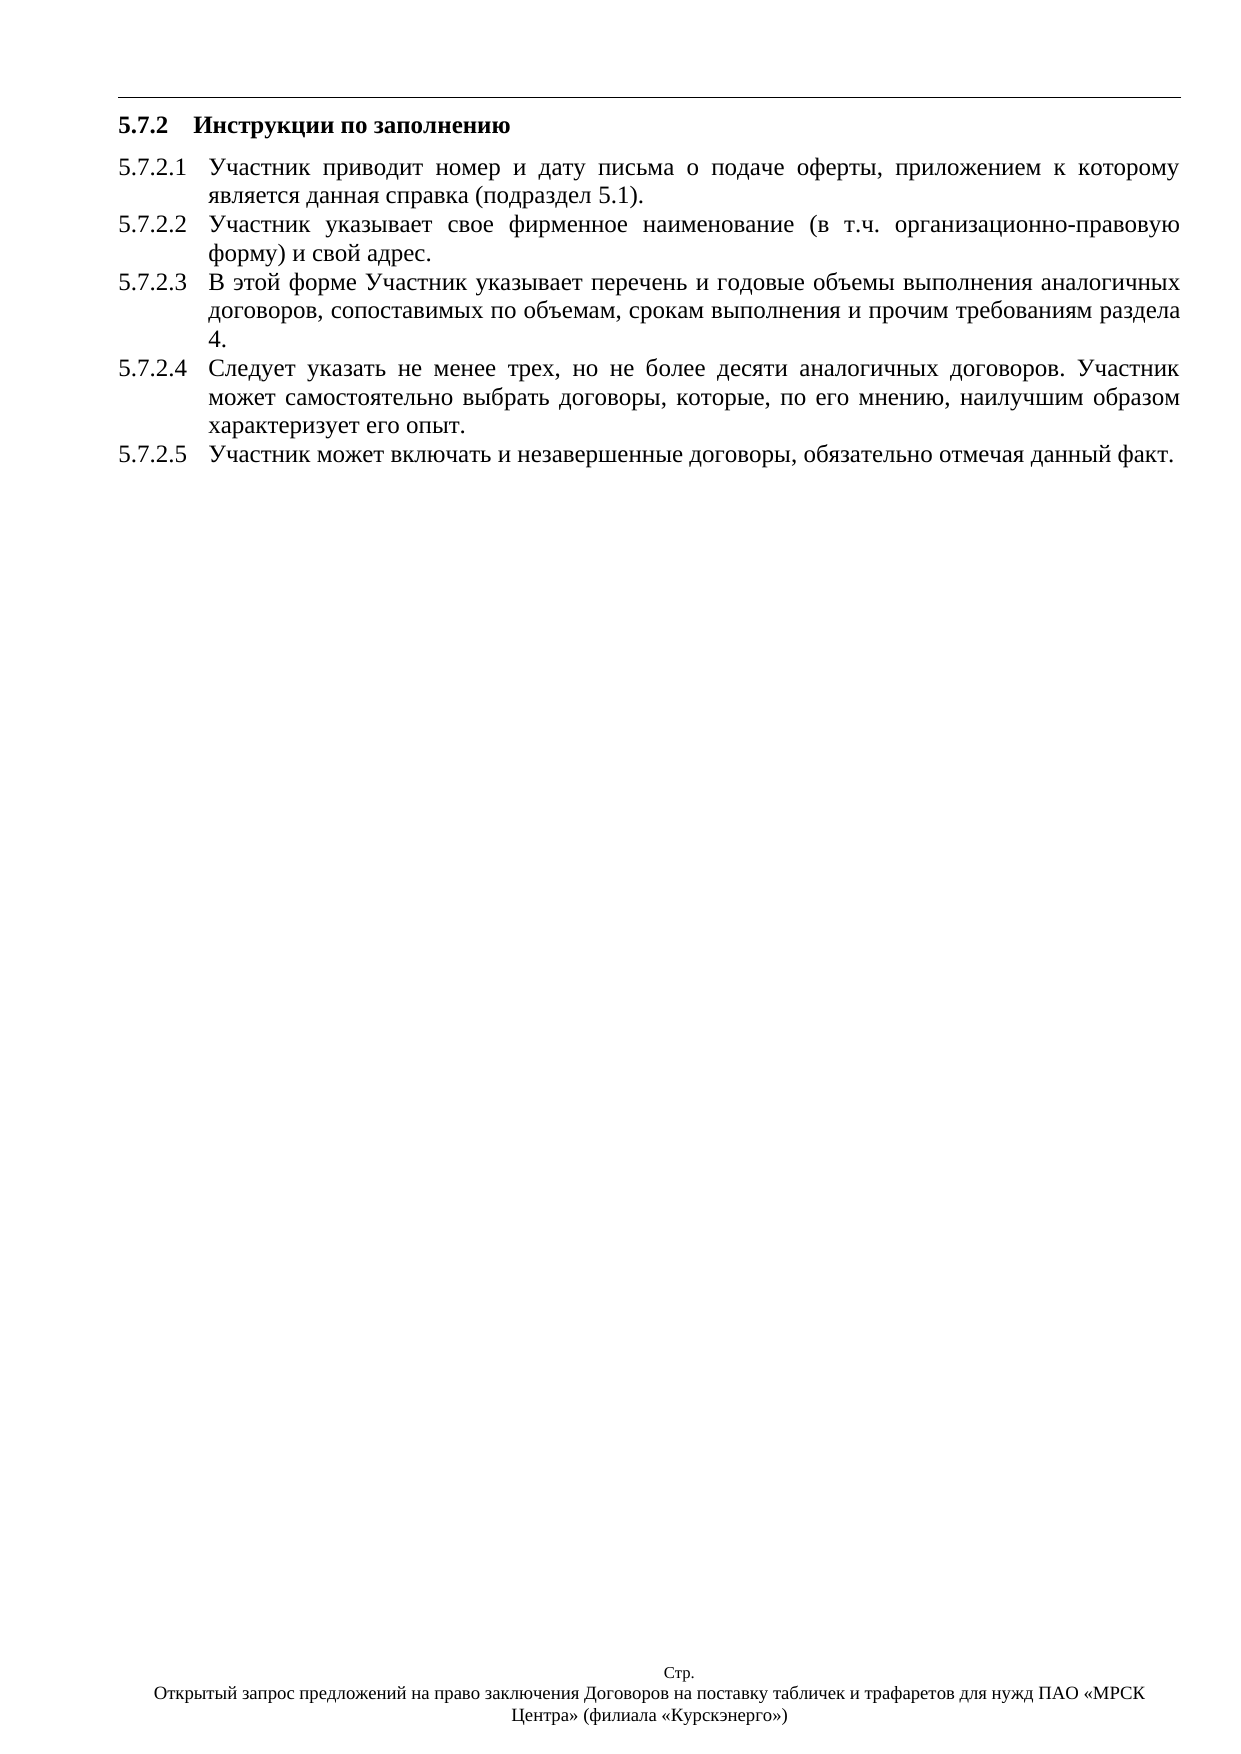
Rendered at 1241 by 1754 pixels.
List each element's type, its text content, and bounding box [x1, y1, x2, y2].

list Участник может включать и незавершенные договоры, обязательно отмечая данный факт. [118, 439, 1181, 468]
list Участник приводит номер и дату письма о подаче оферты, приложением к которому является данная справка (подраздел 5.1). [118, 152, 1181, 209]
subtitle Инструкции по заполнению [118, 111, 1181, 139]
list Следует указать не менее трех, но не более десяти аналогичных договоров. Участник может самостоятельно выбрать договоры, которые, по его мнению, наилучшим образом характеризует его опыт. [118, 353, 1181, 439]
list Участник указывает свое фирменное наименование (в т.ч. организационно-правовую форму) и свой адрес. [118, 209, 1181, 267]
list В этой форме Участник указывает перечень и годовые объемы выполнения аналогичных договоров, сопоставимых по объемам, срокам выполнения и прочим требованиям раздела 4. [118, 267, 1181, 353]
